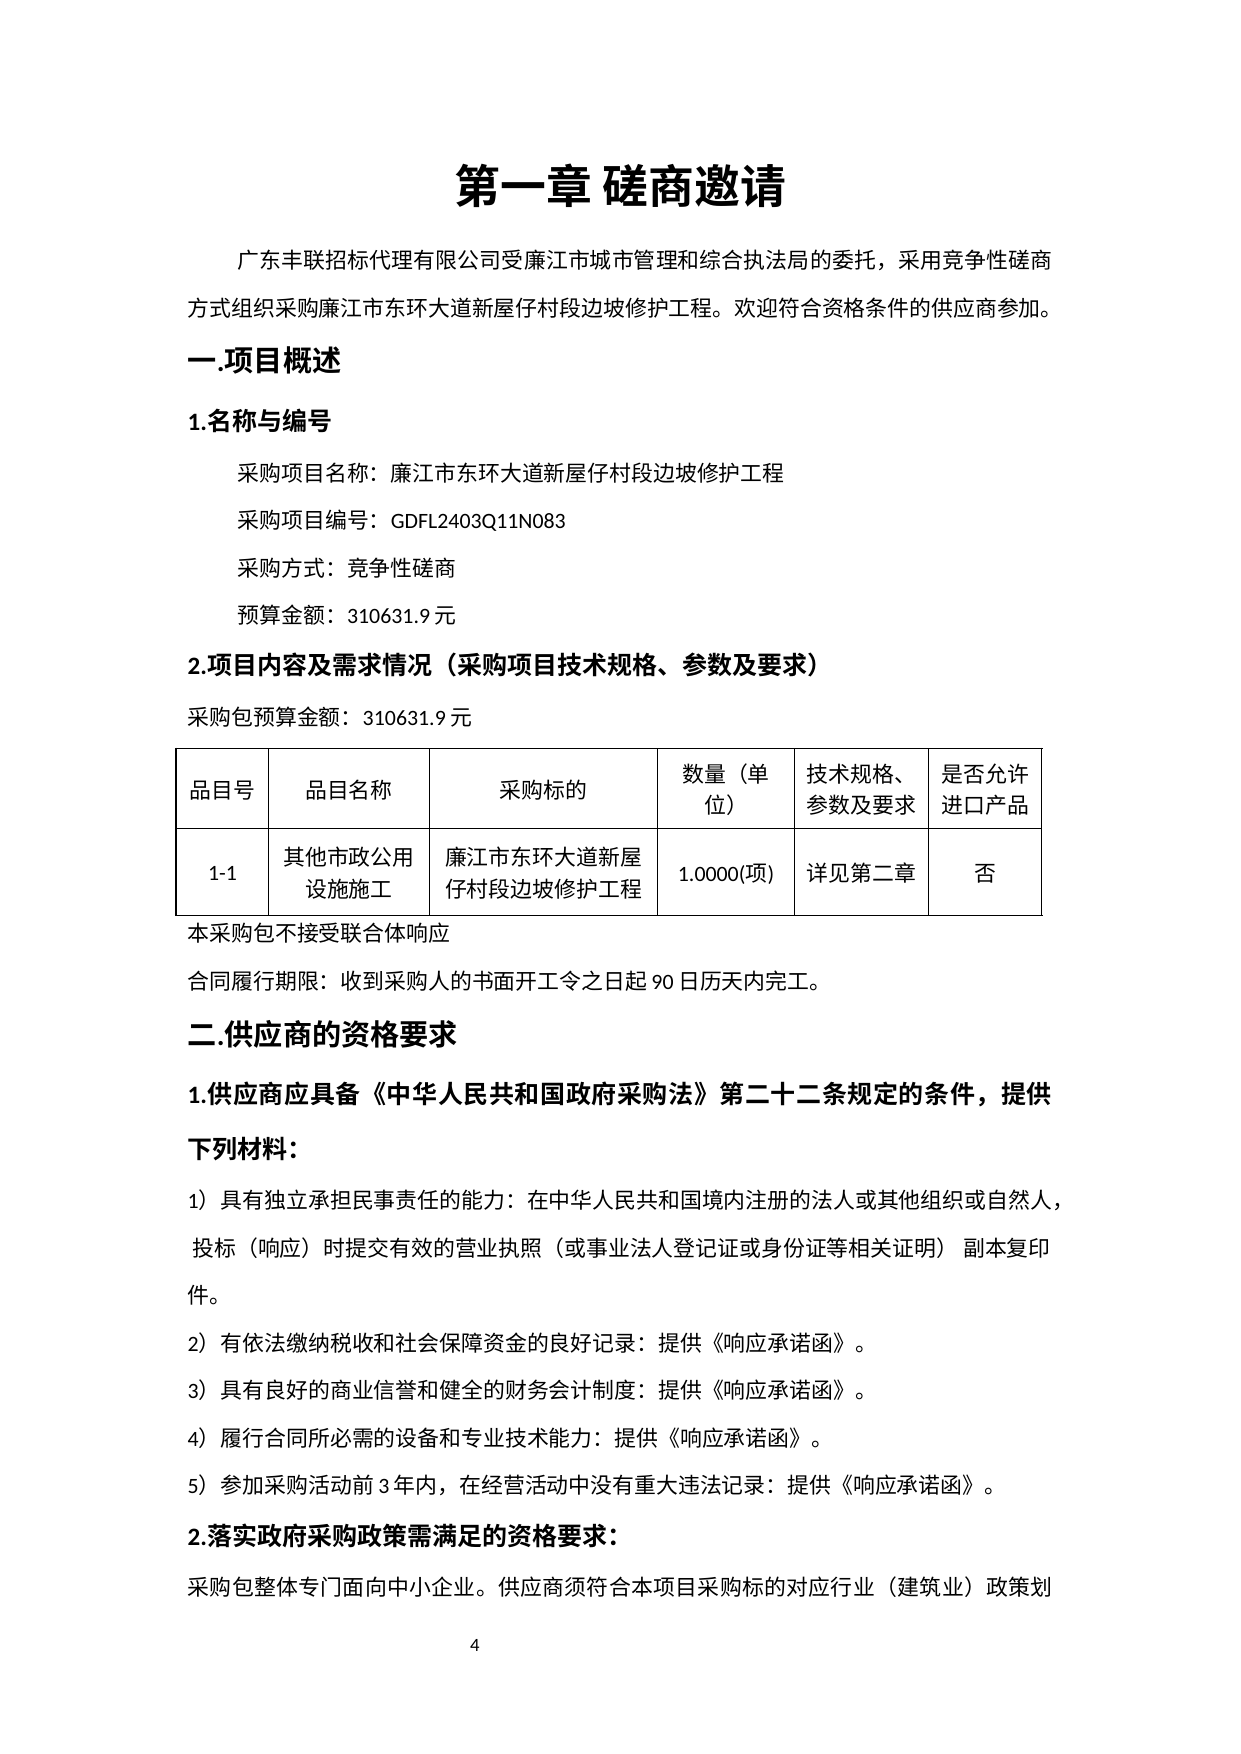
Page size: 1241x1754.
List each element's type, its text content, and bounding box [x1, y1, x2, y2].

table_header 品目号 [177, 749, 268, 828]
table_cell 1.0000(项) [658, 829, 794, 915]
text 合同履行期限：收到采购人的书面开工令之日起90日历天内完工。 [187, 964, 1053, 995]
table_header 品目名称 [269, 749, 429, 828]
text 2）有依法缴纳税收和社会保障资金的良好记录：提供《响应承诺函》。 [187, 1326, 1053, 1358]
text 2.落实政府采购政策需满足的资格要求： [187, 1516, 1053, 1552]
text 一.项目概述 [187, 338, 1053, 380]
text 预算金额：310631.9元 [187, 598, 1053, 630]
text 采购方式：竞争性磋商 [187, 551, 1053, 582]
text 本采购包不接受联合体响应 [187, 916, 1053, 948]
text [187, 1570, 1053, 1602]
table_header 数量（单位） [658, 749, 794, 828]
text 1.供应商应具备《中华人民共和国政府采购法》第二十二条规定的条件，提供下列材料： [187, 1075, 1053, 1165]
text 1）具有独立承担民事责任的能力：在中华人民共和国境内注册的法人或其他组织或自然人， 投标（响应）时提交有效的营业执照（或事业法人登记证或身份证等相关证明） 副本复印件。 [187, 1183, 1053, 1310]
text 采购项目编号：GDFL2403Q11N083 [187, 503, 1053, 535]
text 2.项目内容及需求情况（采购项目技术规格、参数及要求） [187, 646, 1053, 682]
text 二.供应商的资格要求 [187, 1011, 1053, 1053]
table_cell 1-1 [177, 829, 268, 915]
table_cell 廉江市东环大道新屋仔村段边坡修护工程 [430, 829, 657, 915]
table_cell 否 [929, 829, 1041, 915]
text 采购项目名称：廉江市东环大道新屋仔村段边坡修护工程 [187, 456, 1053, 487]
text 3）具有良好的商业信誉和健全的财务会计制度：提供《响应承诺函》。 [187, 1373, 1053, 1405]
table_header 技术规格、参数及要求 [795, 749, 928, 828]
text 1.名称与编号 [187, 401, 1053, 438]
table_cell 其他市政公用设施施工 [269, 829, 429, 915]
text 5）参加采购活动前3年内，在经营活动中没有重大违法记录：提供《响应承诺函》。 [187, 1468, 1053, 1500]
text 广东丰联招标代理有限公司受廉江市城市管理和综合执法局的委托，采用竞争性磋商方式组织采购廉江市东环大道新屋仔村段边坡修护工程。欢迎符合资格条件的供应商参加。 [187, 243, 1053, 322]
table_header 是否允许进口产品 [929, 749, 1041, 828]
table_cell 详见第二章 [795, 829, 928, 915]
text 4）履行合同所必需的设备和专业技术能力：提供《响应承诺函》。 [187, 1421, 1053, 1453]
subtitle 磋商邀请 [187, 150, 1053, 216]
text 采购包预算金额：310631.9元 [187, 700, 1053, 732]
table_header 采购标的 [430, 749, 657, 828]
